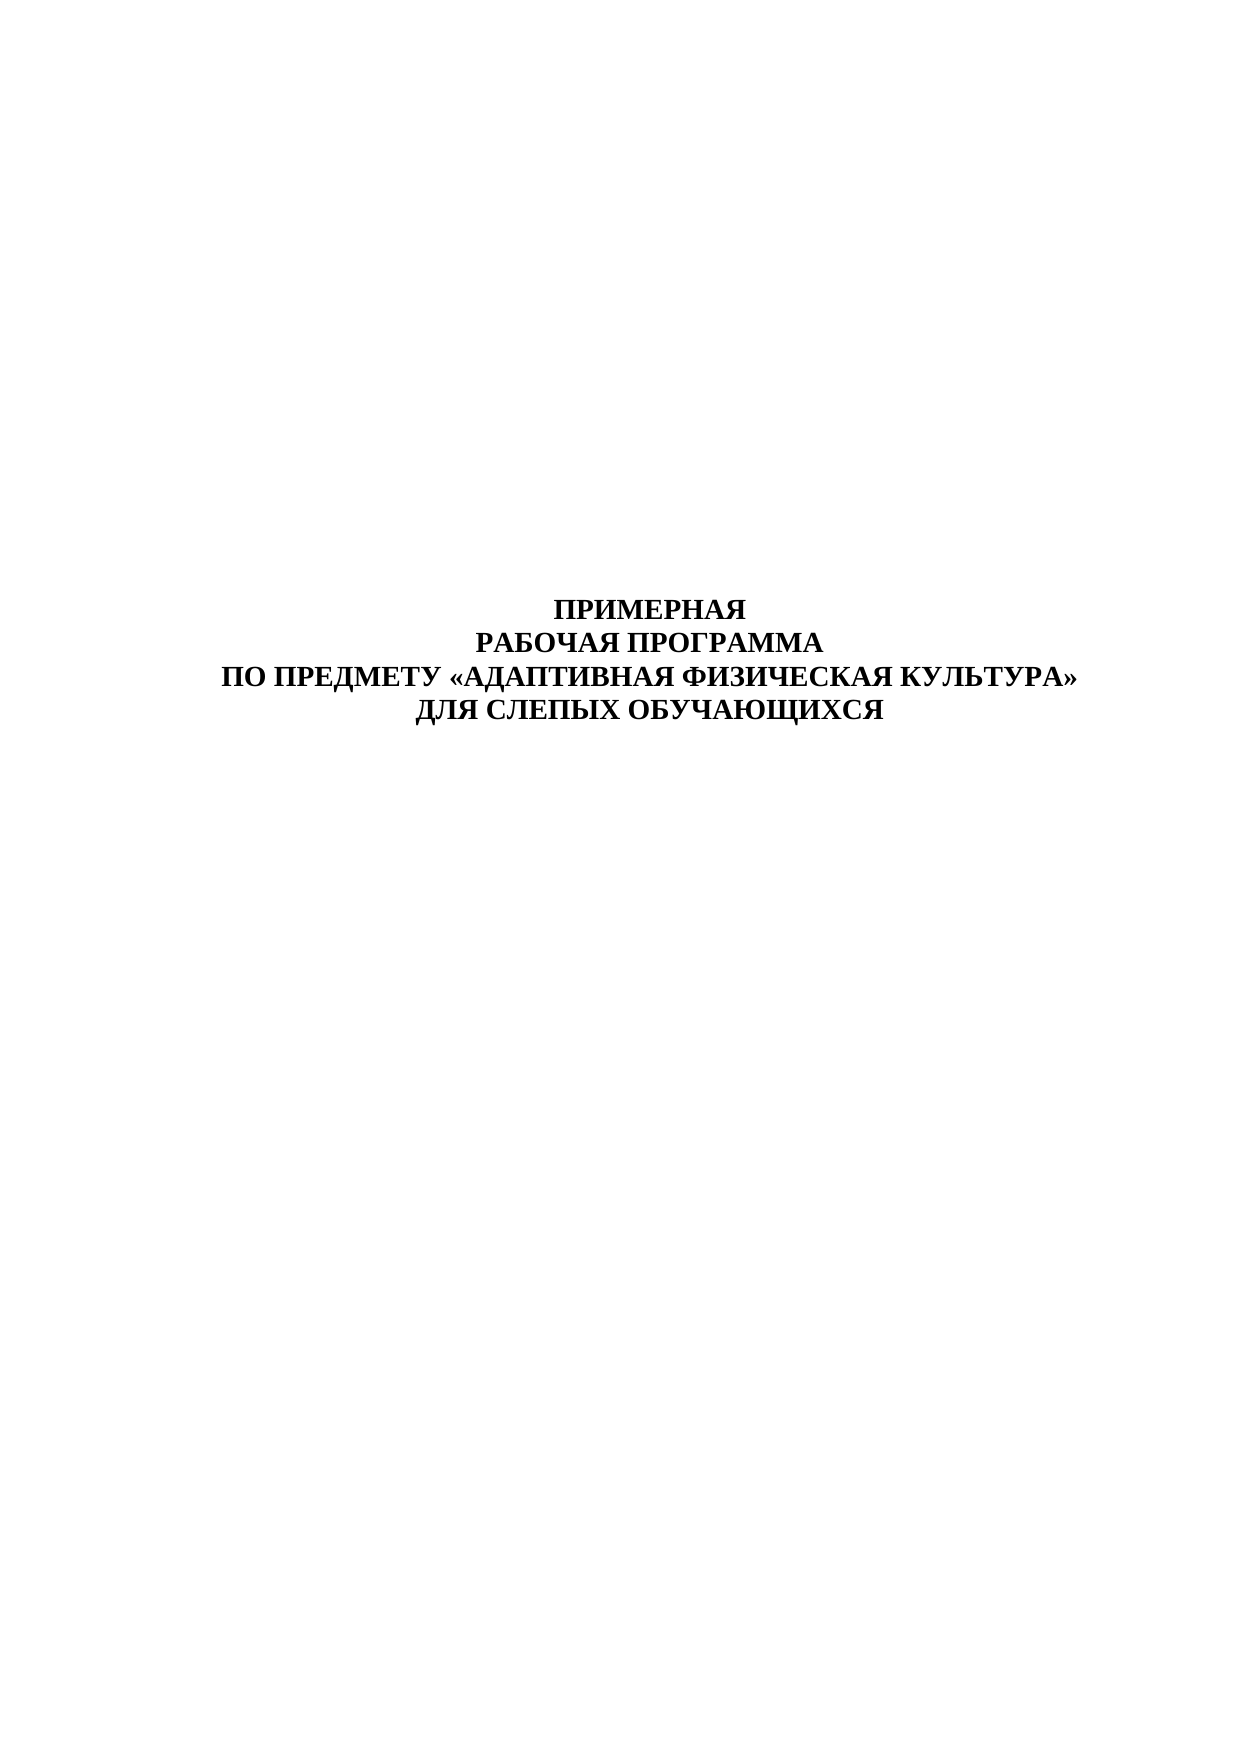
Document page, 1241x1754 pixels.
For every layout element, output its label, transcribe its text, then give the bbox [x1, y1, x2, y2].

text ПО ПРЕДМЕТУ «АДАПТИВНАЯ ФИЗИЧЕСКАЯ КУЛЬТУРА» [148, 659, 1152, 692]
text РАБОЧАЯ ПРОГРАММА [148, 625, 1152, 659]
text ДЛЯ СЛЕПЫХ ОБУЧАЮЩИХСЯ [148, 692, 1152, 726]
text ПРИМЕРНАЯ [148, 592, 1152, 625]
